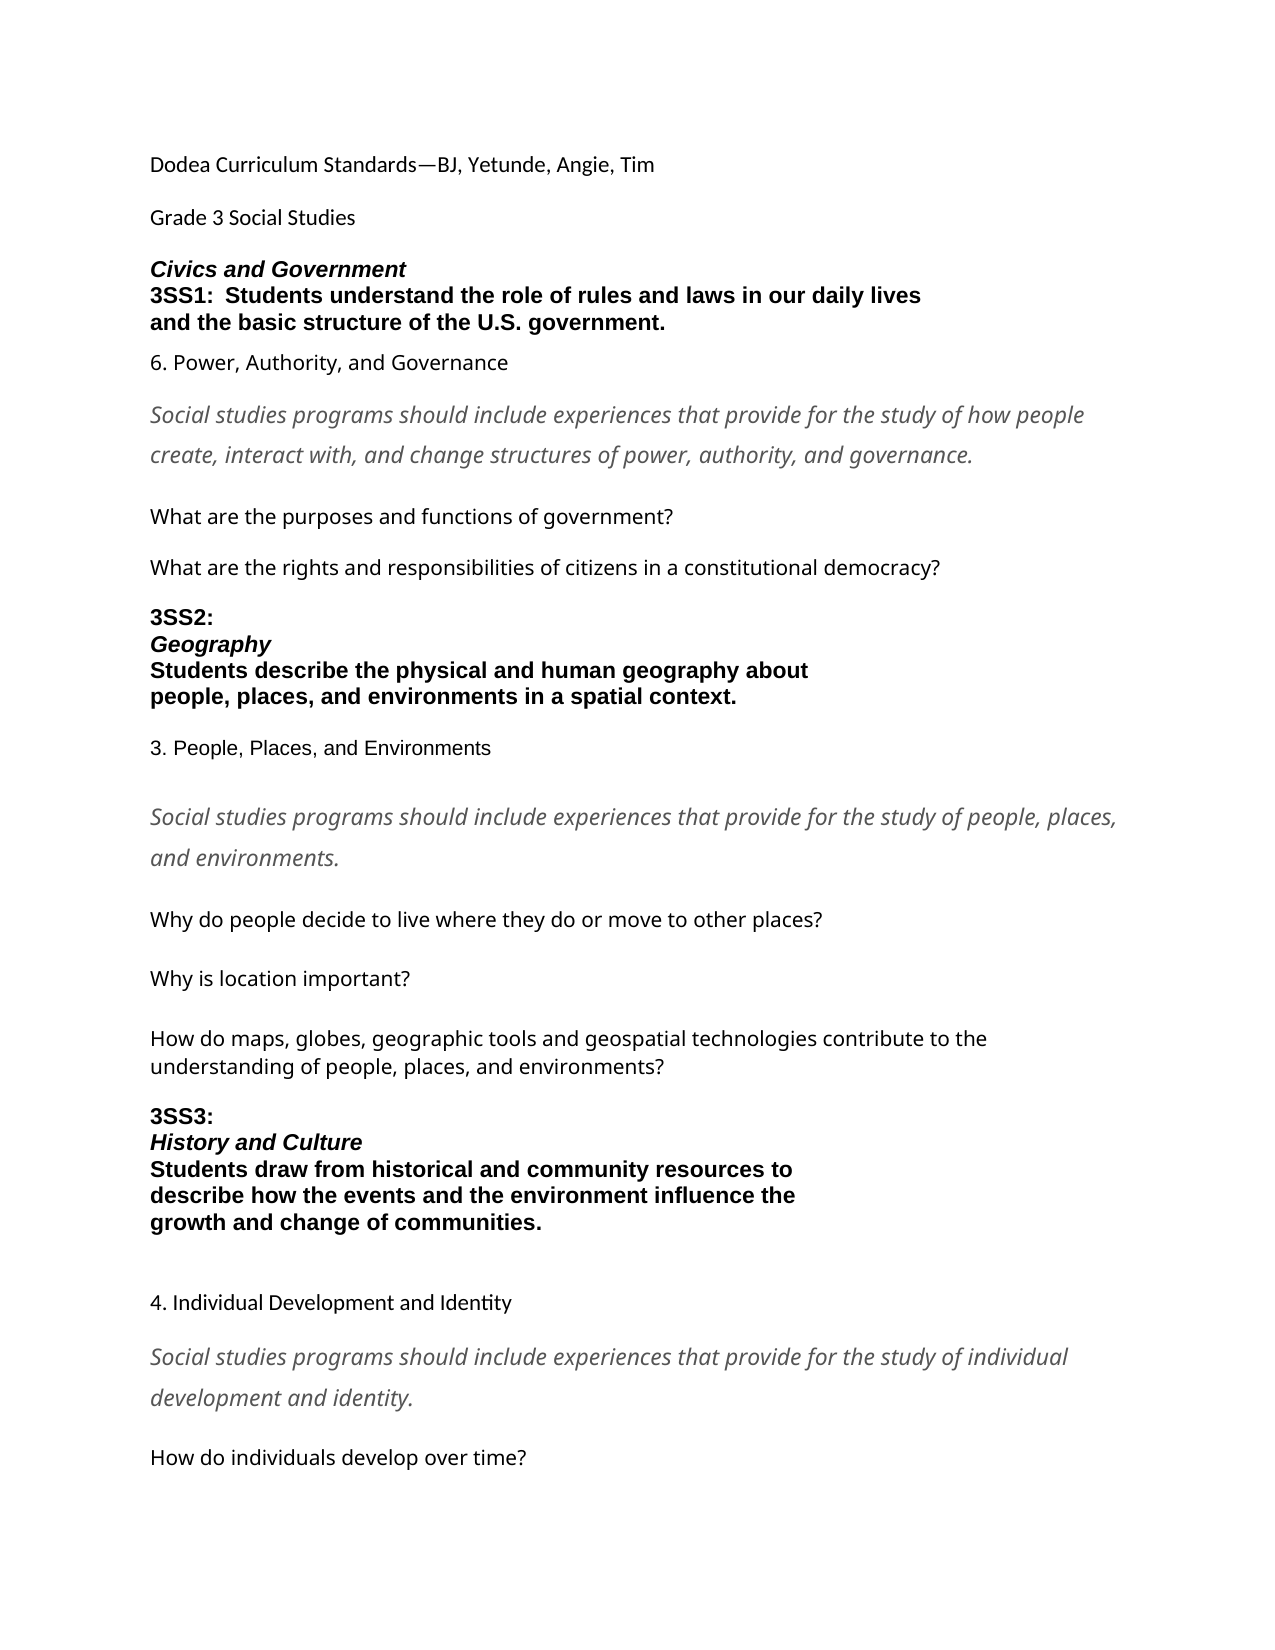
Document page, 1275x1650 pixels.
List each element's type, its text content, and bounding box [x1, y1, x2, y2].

text Students describe the physical and human geography about [150, 657, 1125, 683]
text History and Culture [150, 1129, 1125, 1156]
text Dodea Curriculum Standards—BJ, Yetunde, Angie, Tim [150, 150, 1125, 178]
text Social studies programs should include experiences that provide for the study of how people create, interact with, and change structures of power, authority, and governance. [150, 398, 1125, 470]
text 3. People, Places, and Environments [150, 736, 1125, 760]
text How do individuals develop over time? [150, 1443, 1125, 1471]
text What are the rights and responsibilities of citizens in a constitutional democracy? [150, 553, 1125, 582]
text Civics and Government [150, 256, 1125, 282]
text Grade 3 Social Studies [150, 203, 1125, 231]
text Geography [150, 631, 1125, 657]
text 3SS1: Students understand the role of rules and laws in our daily lives [150, 282, 1125, 309]
text 3SS3: [150, 1103, 1125, 1129]
text and the basic structure of the U.S. government. [150, 309, 1125, 335]
text Social studies programs should include experiences that provide for the study of individual development and identity. [150, 1341, 1125, 1413]
text What are the purposes and functions of government? [150, 502, 1125, 531]
text growth and change of communities. [150, 1208, 1125, 1235]
text people, places, and environments in a spatial context. [150, 683, 1125, 709]
text describe how the events and the environment influence the [150, 1182, 1125, 1208]
text Social studies programs should include experiences that provide for the study of people, places, and environments. [150, 801, 1125, 873]
text Why do people decide to live where they do or move to other places? [150, 905, 1125, 933]
text 6. Power, Authority, and Governance [150, 348, 1125, 376]
text Students draw from historical and community resources to [150, 1156, 1125, 1182]
text 3SS2: [150, 604, 1125, 631]
text 4. Individual Development and Identity [150, 1288, 1125, 1316]
text Why is location important? [150, 964, 1125, 993]
text How do maps, globes, geographic tools and geospatial technologies contribute to the understanding of people, places, and environments? [150, 1024, 1125, 1081]
